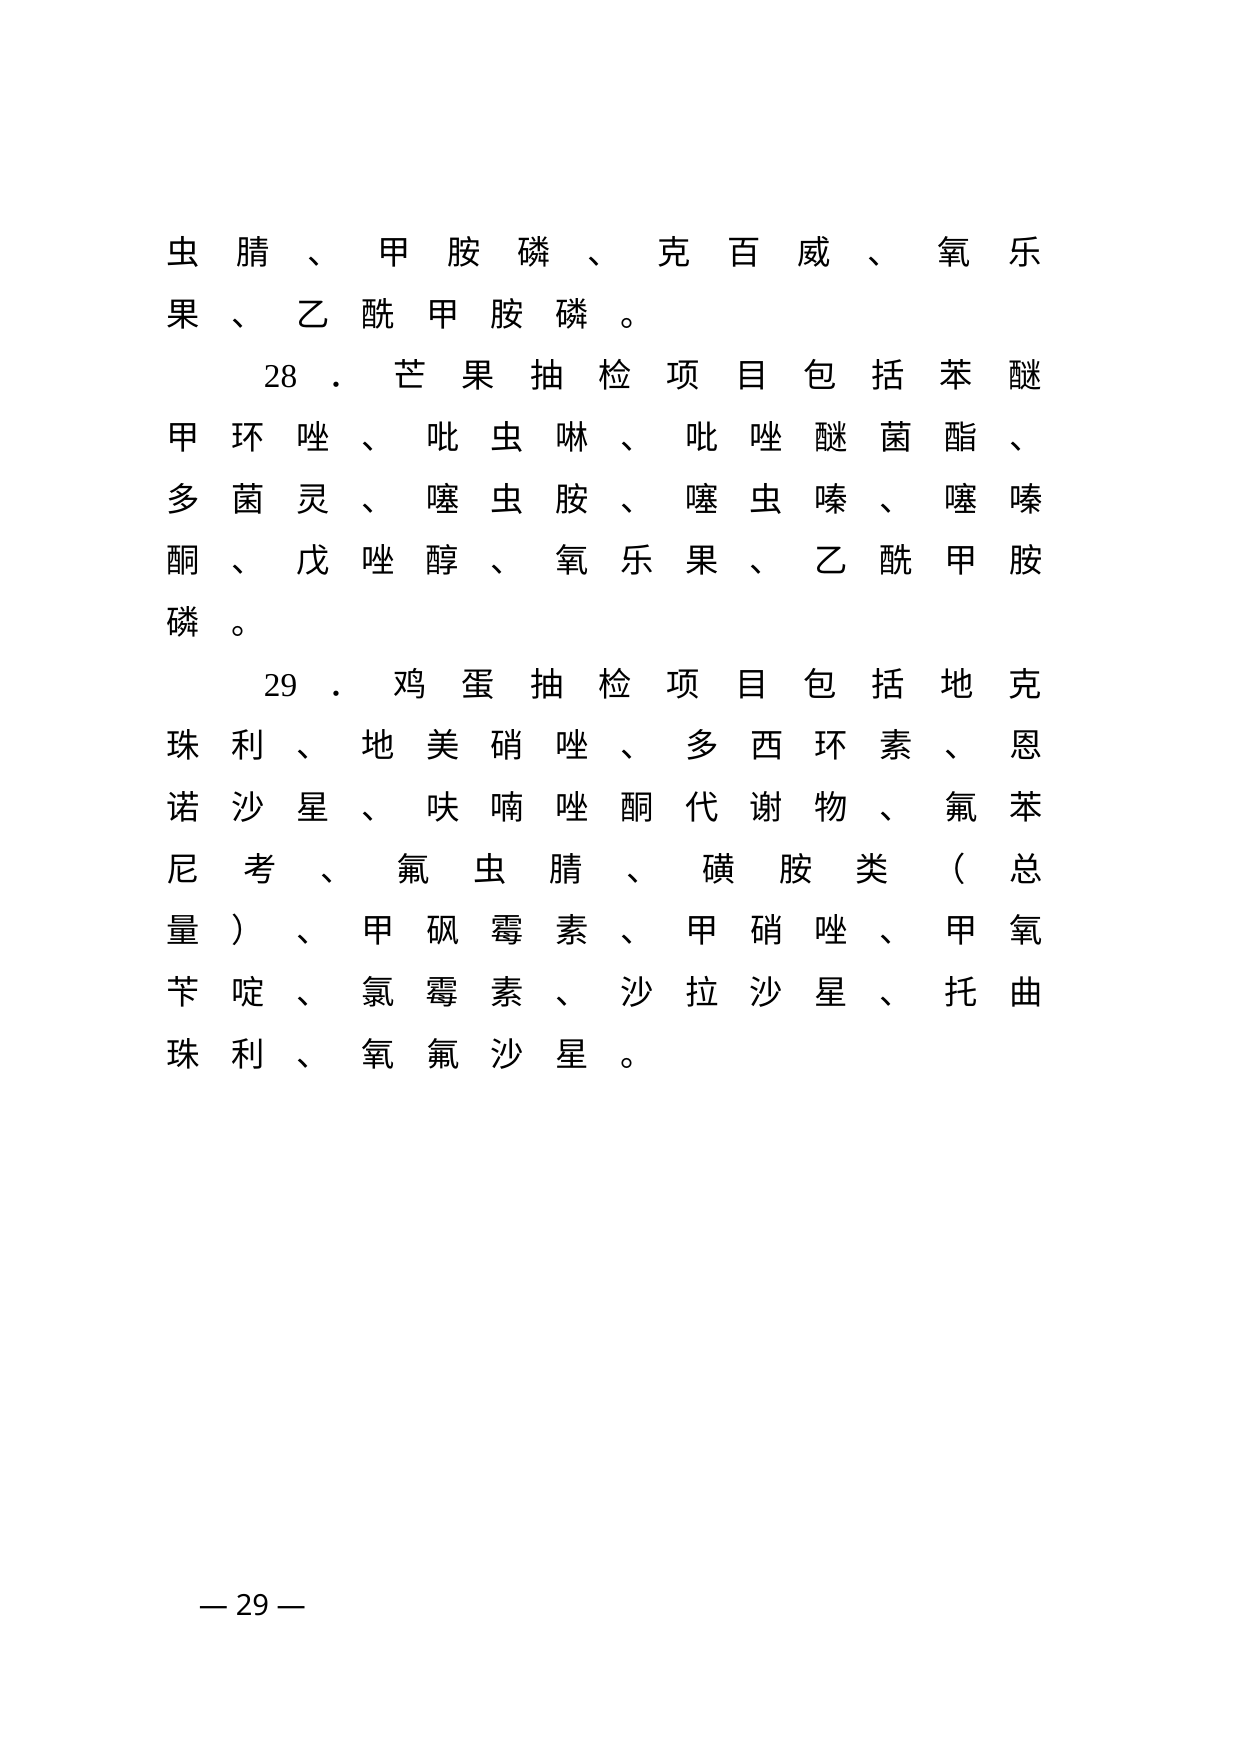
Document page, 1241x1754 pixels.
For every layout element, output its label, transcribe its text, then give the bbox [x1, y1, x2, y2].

list 鸡蛋抽检项目包括地克珠利、地美硝唑、多西环素、恩诺沙星、呋喃唑酮代谢物、氟苯尼考、氟虫腈、磺胺类（总量）、甲砜霉素、甲硝唑、甲氧苄啶、氯霉素、沙拉沙星、托曲珠利、氧氟沙星。 [167, 651, 1074, 1083]
list 芒果抽检项目包括苯醚甲环唑、吡虫啉、吡唑醚菌酯、多菌灵、噻虫胺、噻虫嗪、噻嗪酮、戊唑醇、氧乐果、乙酰甲胺磷。 [167, 343, 1074, 651]
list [167, 219, 1074, 343]
